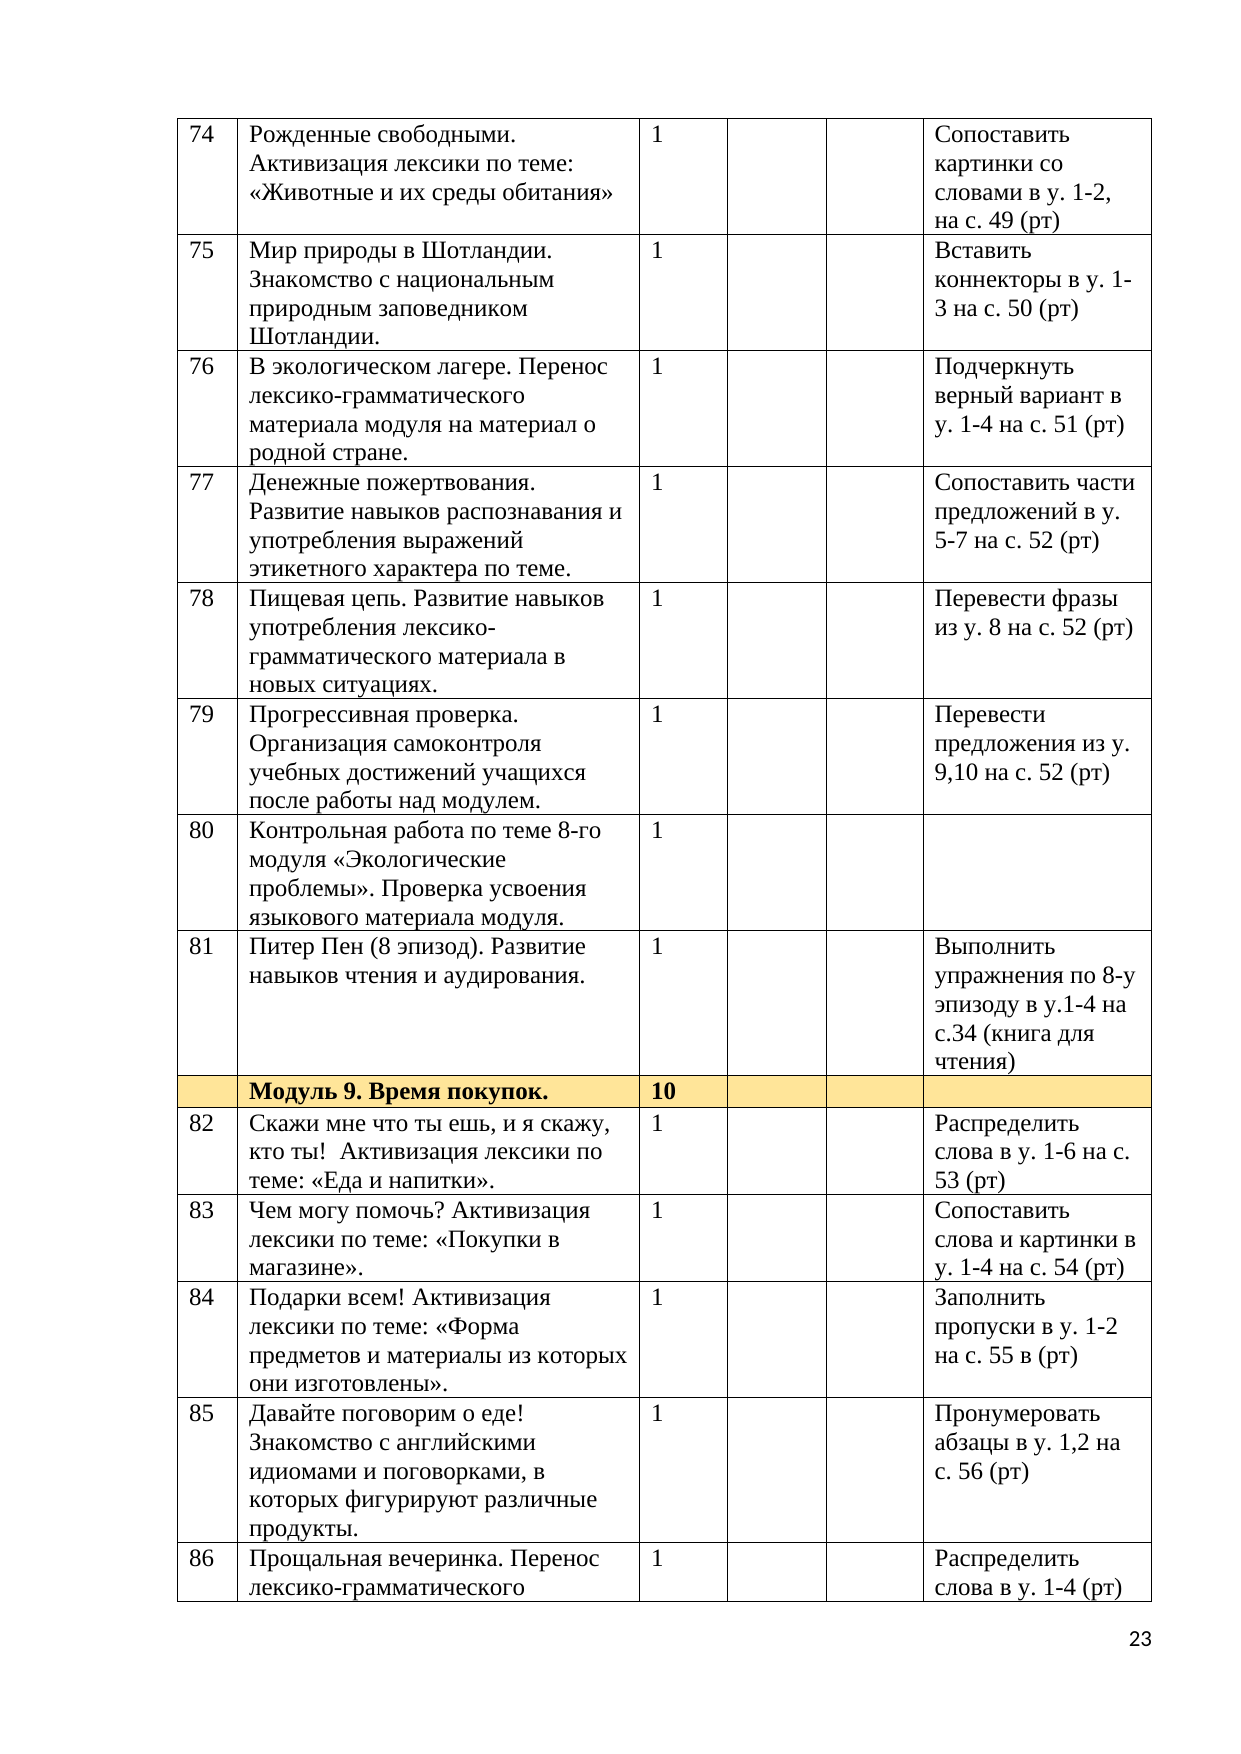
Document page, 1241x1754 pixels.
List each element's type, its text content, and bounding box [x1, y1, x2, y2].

table_cell Выполнить упражнения по 8-у эпизоду в у.1-4 на с.34 (книга для чтения) [924, 931, 1151, 1075]
table_cell Подчеркнуть верный вариант в у. 1-4 на с. 51 (рт) [924, 351, 1151, 466]
table_cell [827, 467, 923, 582]
table_cell Распределить слова в у. 1-6 на с. 53 (рт) [924, 1108, 1151, 1194]
table_cell [827, 815, 923, 930]
table_cell 1 [640, 235, 727, 350]
table_cell [728, 1108, 826, 1194]
table_cell [728, 1282, 826, 1397]
table_cell [827, 1076, 923, 1107]
table_cell Модуль 9. Время покупок. [238, 1076, 639, 1107]
table_cell Сопоставить части предложений в у. 5-7 на с. 52 (рт) [924, 467, 1151, 582]
table_cell Прогрессивная проверка. Организация самоконтроля учебных достижений учащихся после работы над модулем. [238, 699, 639, 814]
table_cell 1 [640, 119, 727, 234]
table_cell [827, 1282, 923, 1397]
table_cell Денежные пожертвования. Развитие навыков распознавания и употребления выражений этикетного характера по теме. [238, 467, 639, 582]
table_cell Чем могу помочь? Активизация лексики по теме: «Покупки в магазине». [238, 1195, 639, 1281]
table_cell [728, 235, 826, 350]
table_cell Перевести фразы из у. 8 на с. 52 (рт) [924, 583, 1151, 698]
table_cell Давайте поговорим о еде! Знакомство с английскими идиомами и поговорками, в которых фигурируют различные продукты. [238, 1398, 639, 1542]
table_cell Сопоставить слова и картинки в у. 1-4 на с. 54 (рт) [924, 1195, 1151, 1281]
table_cell 1 [640, 1282, 727, 1397]
table_cell 10 [640, 1076, 727, 1107]
table_cell В экологическом лагере. Перенос лексико-грамматического материала модуля на материал о родной стране. [238, 351, 639, 466]
table_cell 1 [640, 1195, 727, 1281]
table_cell [827, 1543, 923, 1601]
table_cell 77 [178, 467, 237, 582]
table_cell 82 [178, 1108, 237, 1194]
table_cell Подарки всем! Активизация лексики по теме: «Форма предметов и материалы из которых они изготовлены». [238, 1282, 639, 1397]
table_cell Мир природы в Шотландии. Знакомство с национальным природным заповедником Шотландии. [238, 235, 639, 350]
table_cell [827, 351, 923, 466]
table_cell [924, 1076, 1151, 1107]
table_cell [728, 1543, 826, 1601]
table_cell [728, 467, 826, 582]
table_cell [827, 119, 923, 234]
table_cell [728, 119, 826, 234]
table_cell [728, 1076, 826, 1107]
table_cell [827, 1398, 923, 1542]
table_cell 1 [640, 815, 727, 930]
table_cell Скажи мне что ты ешь, и я скажу, кто ты! Активизация лексики по теме: «Еда и напитки». [238, 1108, 639, 1194]
table_cell [728, 351, 826, 466]
table_cell [827, 1108, 923, 1194]
table_cell 80 [178, 815, 237, 930]
table_cell [728, 931, 826, 1075]
table_cell 76 [178, 351, 237, 466]
table_cell 79 [178, 699, 237, 814]
table_cell 1 [640, 467, 727, 582]
table_cell 1 [640, 931, 727, 1075]
table_cell [827, 235, 923, 350]
table_cell [728, 1195, 826, 1281]
table_cell 1 [640, 699, 727, 814]
table_cell [827, 931, 923, 1075]
table_cell [924, 815, 1151, 930]
table_cell [827, 583, 923, 698]
table_cell 85 [178, 1398, 237, 1542]
table_cell 1 [640, 583, 727, 698]
table_cell 75 [178, 235, 237, 350]
table_cell Вставить коннекторы в у. 1-3 на с. 50 (рт) [924, 235, 1151, 350]
table_cell Заполнить пропуски в у. 1-2 на с. 55 в (рт) [924, 1282, 1151, 1397]
table_cell 74 [178, 119, 237, 234]
table_cell [827, 699, 923, 814]
table_cell Пищевая цепь. Развитие навыков употребления лексико-грамматического материала в новых ситуациях. [238, 583, 639, 698]
table_cell [827, 1195, 923, 1281]
table_cell [728, 699, 826, 814]
table_cell [178, 1076, 237, 1107]
table_cell Питер Пен (8 эпизод). Развитие навыков чтения и аудирования. [238, 931, 639, 1075]
table_cell Рожденные свободными. Активизация лексики по теме: «Животные и их среды обитания» [238, 119, 639, 234]
table_cell 1 [640, 1543, 727, 1601]
table_cell [728, 1398, 826, 1542]
table_cell 81 [178, 931, 237, 1075]
table_cell Сопоставить картинки со словами в у. 1-2, на с. 49 (рт) [924, 119, 1151, 234]
table_cell 78 [178, 583, 237, 698]
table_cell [924, 1543, 1151, 1601]
table_cell 83 [178, 1195, 237, 1281]
table_cell 86 [178, 1543, 237, 1601]
table_cell Перевести предложения из у. 9,10 на с. 52 (рт) [924, 699, 1151, 814]
table_cell 84 [178, 1282, 237, 1397]
table_cell 1 [640, 1398, 727, 1542]
table_cell [728, 815, 826, 930]
table_cell 1 [640, 1108, 727, 1194]
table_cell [238, 1543, 639, 1601]
table_cell 1 [640, 351, 727, 466]
table_cell [728, 583, 826, 698]
table_cell Пронумеровать абзацы в у. 1,2 на с. 56 (рт) [924, 1398, 1151, 1542]
table_cell Контрольная работа по теме 8-го модуля «Экологические проблемы». Проверка усвоения языкового материала модуля. [238, 815, 639, 930]
